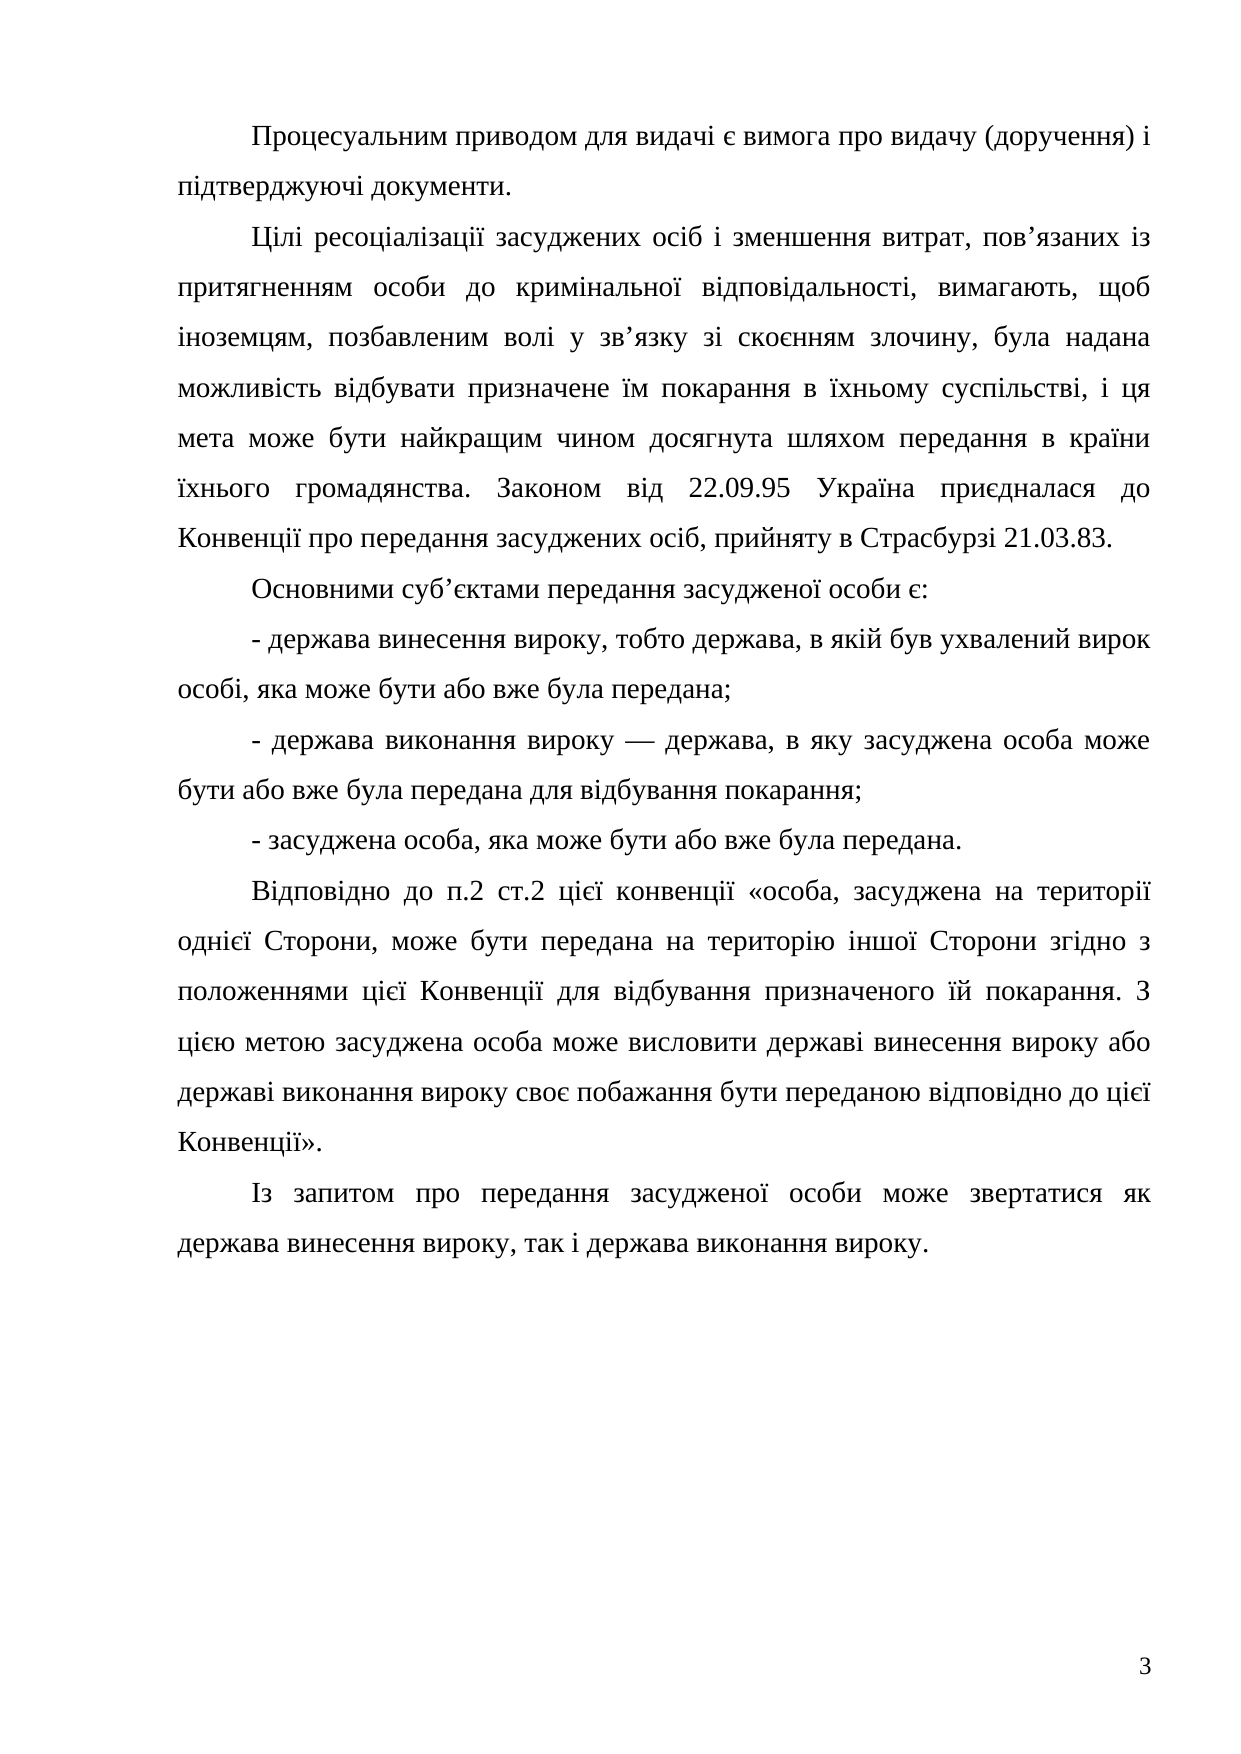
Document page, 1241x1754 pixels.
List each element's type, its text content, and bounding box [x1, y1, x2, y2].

text Процесуальним приводом для видачі є вимога про видачу (доручення) і підтверджуючі документи. [177, 118, 1152, 202]
text - держава виконання вироку — держава, в яку засуджена особа може бути або вже була передана для відбування покарання; [177, 722, 1152, 806]
text - засуджена особа, яка може бути або вже була передана. [177, 822, 1152, 856]
text Із запитом про передання засудженої особи може звертатися як держава винесення вироку, так і держава виконання вироку. [177, 1175, 1152, 1258]
text Основними суб’єктами передання засудженої особи є: [177, 571, 1152, 604]
text - держава винесення вироку, тобто держава, в якій був ухвалений вирок особі, яка може бути або вже була передана; [177, 621, 1152, 705]
text Відповідно до п.2 ст.2 цієї конвенції «особа, засуджена на території однієї Сторони, може бути передана на територію іншої Сторони згідно з положеннями цієї Конвенції для відбування призначеного їй покарання. З цією метою засуджена особа може висловити державі винесення вироку або державі виконання вироку своє побажання бути переданою відповідно до цієї Конвенції». [177, 873, 1152, 1158]
text Цілі ресоціалізації засуджених осіб і зменшення витрат, пов’язаних із притягненням особи до кримінальної відповідальності, вимагають, щоб іноземцям, позбавленим волі у зв’язку зі скоєнням злочину, була надана можливість відбувати призначене їм покарання в їхньому суспільстві, і ця мета може бути найкращим чином досягнута шляхом передання в країни їхнього громадянства. Законом від 22.09.95 Україна приєдналася до Конвенції про передання засуджених осіб, прийняту в Страсбурзі 21.03.83. [177, 219, 1152, 554]
